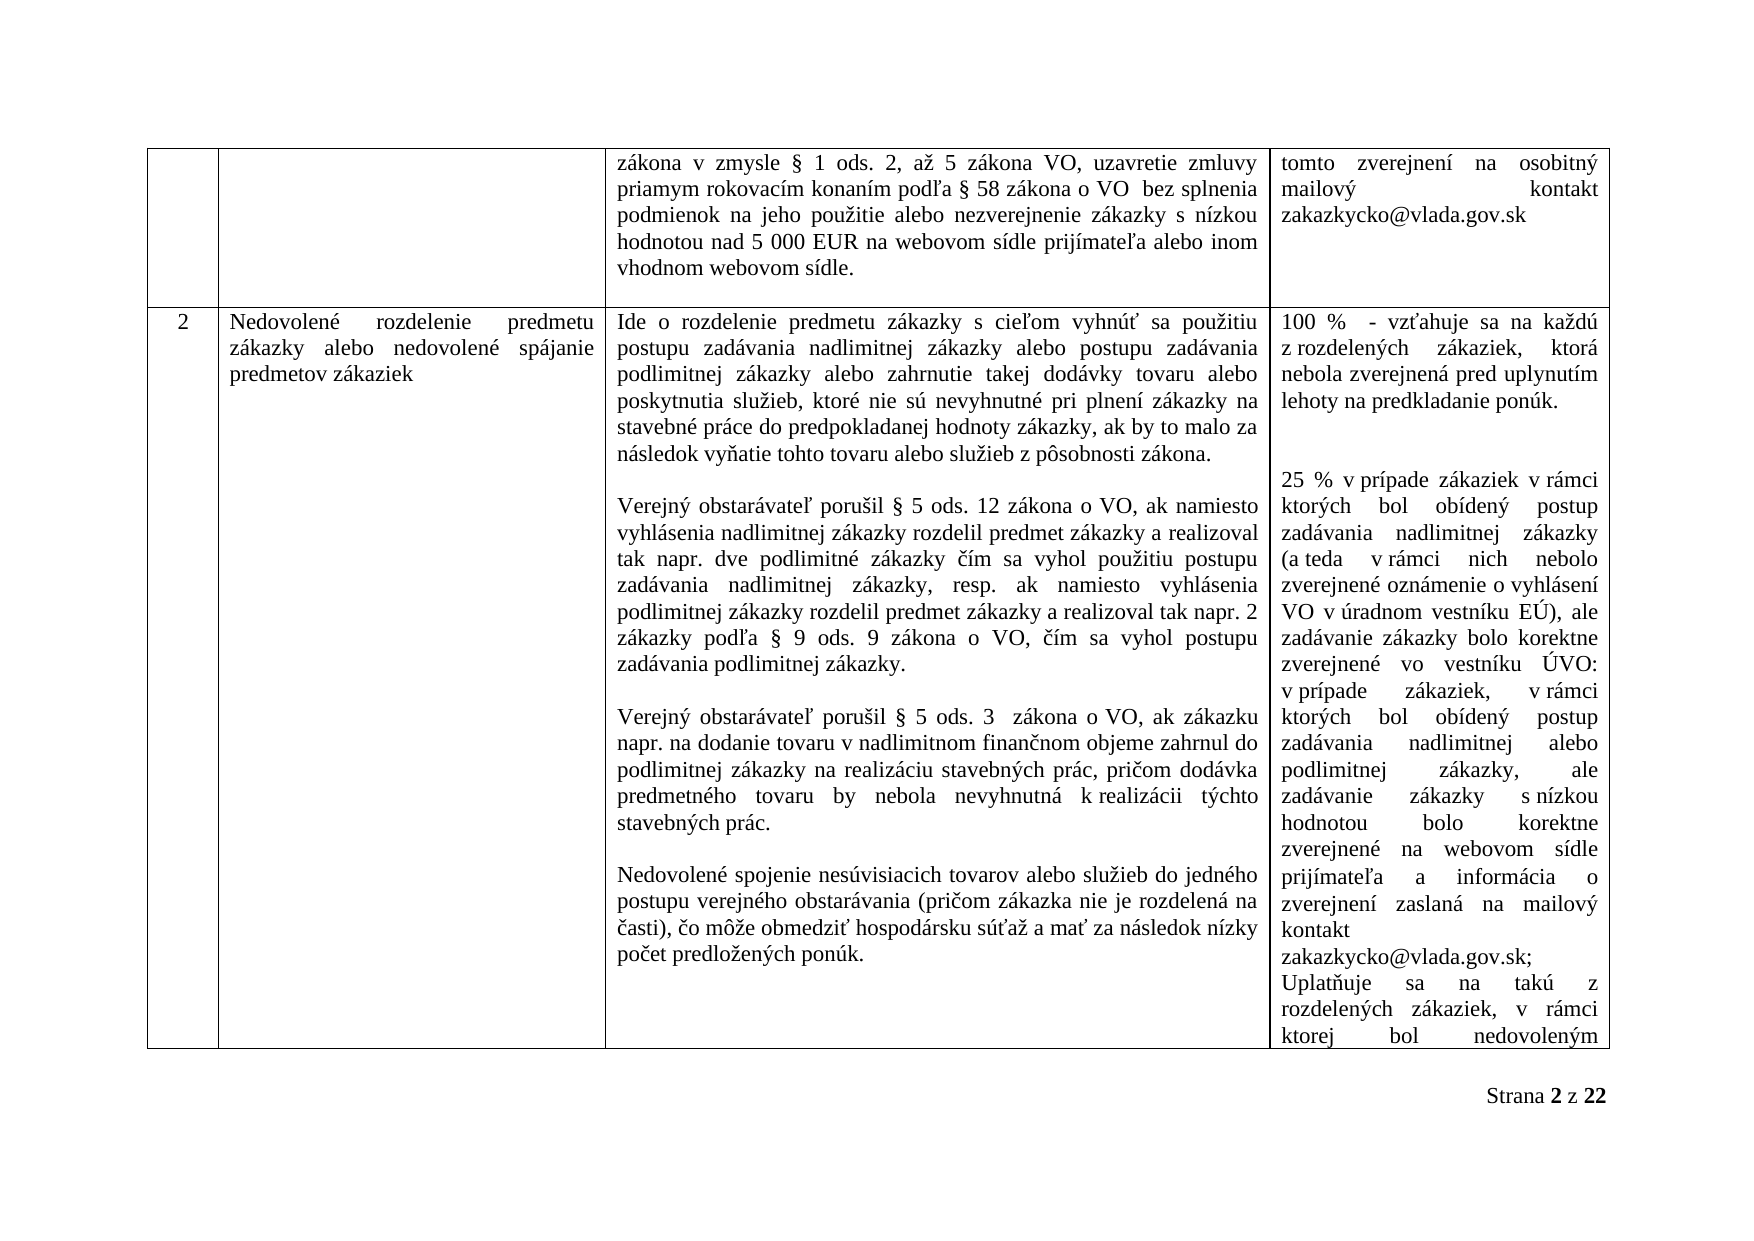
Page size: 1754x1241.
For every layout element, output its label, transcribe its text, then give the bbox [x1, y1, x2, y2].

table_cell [606, 149, 1269, 307]
table_cell 2 [148, 308, 218, 1048]
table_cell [219, 308, 605, 1048]
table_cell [606, 308, 1269, 1048]
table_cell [1271, 149, 1609, 307]
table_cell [219, 149, 605, 307]
table_cell 1. [148, 149, 218, 307]
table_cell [1271, 308, 1609, 1048]
